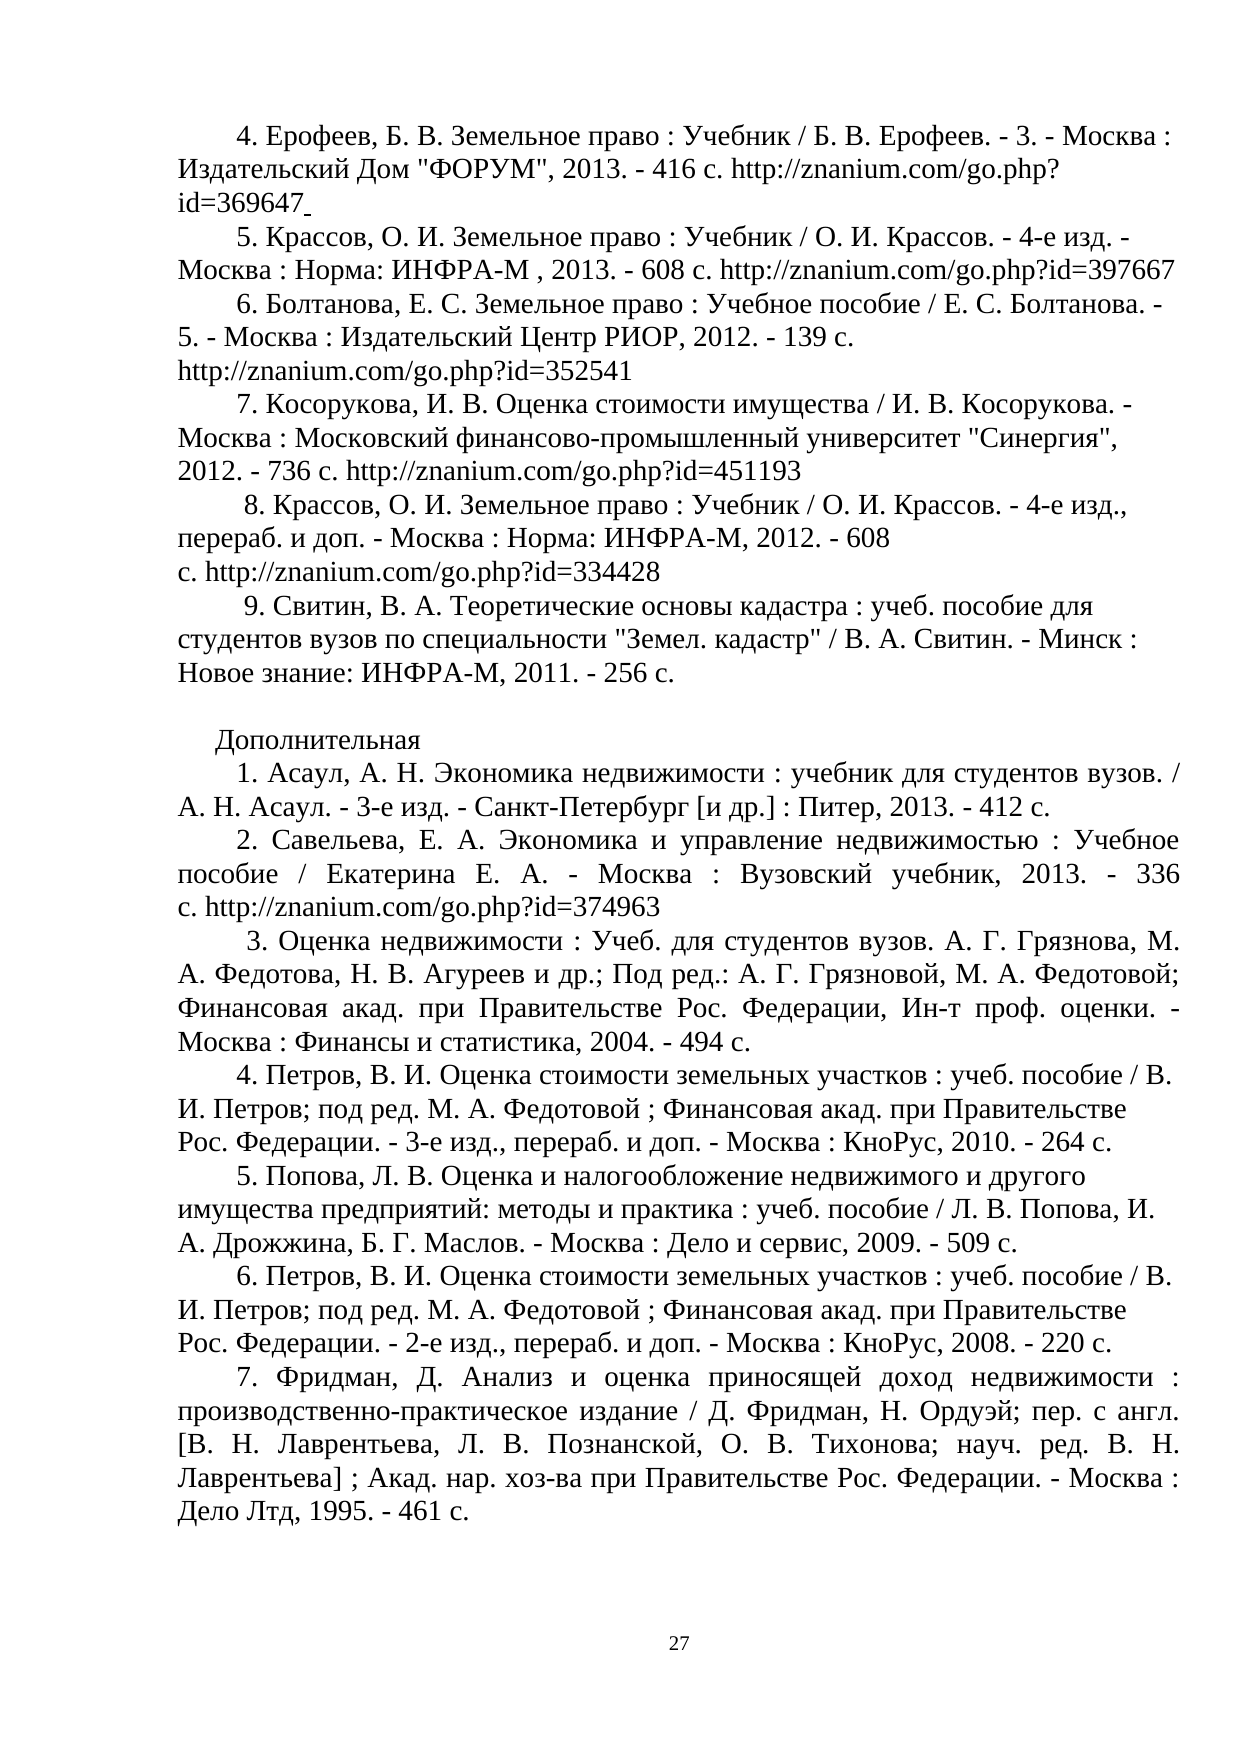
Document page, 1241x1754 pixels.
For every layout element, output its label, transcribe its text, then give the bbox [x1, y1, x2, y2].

text 4. Ерофеев, Б. В. Земельное право : Учебник / Б. В. Ерофеев. - 3. - Москва : Издательский Дом "ФОРУМ", 2013. - 416 с. http://znanium.com/go.php?id=369647 [177, 118, 1181, 219]
text 4. Петров, В. И. Оценка стоимости земельных участков : учеб. пособие / В. И. Петров; под ред. М. А. Федотовой ; Финансовая акад. при Правительстве Рос. Федерации. - 3-е изд., перераб. и доп. - Москва : КноРус, 2010. - 264 с. [177, 1057, 1181, 1158]
text 2. Савельева, Е. А. Экономика и управление недвижимостью : Учебное пособие / Екатерина Е. А. - Москва : Вузовский учебник, 2013. - 336 с. http://znanium.com/go.php?id=374963 [177, 822, 1181, 923]
text 6. Петров, В. И. Оценка стоимости земельных участков : учеб. пособие / В. И. Петров; под ред. М. А. Федотовой ; Финансовая акад. при Правительстве Рос. Федерации. - 2-е изд., перераб. и доп. - Москва : КноРус, 2008. - 220 с. [177, 1258, 1181, 1359]
text 3. Оценка недвижимости : Учеб. для студентов вузов. А. Г. Грязнова, М. А. Федотова, Н. В. Агуреев и др.; Под ред.: А. Г. Грязновой, М. А. Федотовой; Финансовая акад. при Правительстве Рос. Федерации, Ин-т проф. оценки. - Москва : Финансы и статистика, 2004. - 494 с. [177, 923, 1181, 1057]
text 5. Попова, Л. В. Оценка и налогообложение недвижимого и другого имущества предприятий: методы и практика : учеб. пособие / Л. В. Попова, И. А. Дрожжина, Б. Г. Маслов. - Москва : Дело и сервис, 2009. - 509 с. [177, 1158, 1181, 1258]
text Дополнительная [215, 722, 1181, 755]
text 7. Косорукова, И. В. Оценка стоимости имущества / И. В. Косорукова. - Москва : Московский финансово-промышленный университет "Синергия", 2012. - 736 с. http://znanium.com/go.php?id=451193 [177, 386, 1181, 487]
text 6. Болтанова, Е. С. Земельное право : Учебное пособие / Е. С. Болтанова. - 5. - Москва : Издательский Центр РИОР, 2012. - 139 с. http://znanium.com/go.php?id=352541 [177, 286, 1181, 386]
text 5. Крассов, О. И. Земельное право : Учебник / О. И. Крассов. - 4-е изд. - Москва : Норма: ИНФРА-М , 2013. - 608 с. http://znanium.com/go.php?id=397667 [177, 219, 1181, 286]
text 7. Фридман, Д. Анализ и оценка приносящей доход недвижимости : производственно-практическое издание / Д. Фридман, Н. Ордуэй; пер. с англ. [В. Н. Лаврентьева, Л. В. Познанской, О. В. Тихонова; науч. ред. В. Н. Лаврентьева] ; Акад. нар. хоз-ва при Правительстве Рос. Федерации. - Москва : Дело Лтд, 1995. - 461 с. [177, 1359, 1181, 1527]
text 1. Асаул, А. Н. Экономика недвижимости : учебник для студентов вузов. / А. Н. Асаул. - 3-е изд. - Санкт-Петербург [и др.] : Питер, 2013. - 412 с. [177, 755, 1181, 822]
text 9. Свитин, В. А. Теоретические основы кадастра : учеб. пособие для студентов вузов по специальности "Земел. кадастр" / В. А. Свитин. - Минск : Новое знание: ИНФРА-М, 2011. - 256 с. [177, 588, 1181, 688]
text 8. Крассов, О. И. Земельное право : Учебник / О. И. Крассов. - 4-е изд., перераб. и доп. - Москва : Норма: ИНФРА-М, 2012. - 608 с. http://znanium.com/go.php?id=334428 [177, 487, 1181, 588]
